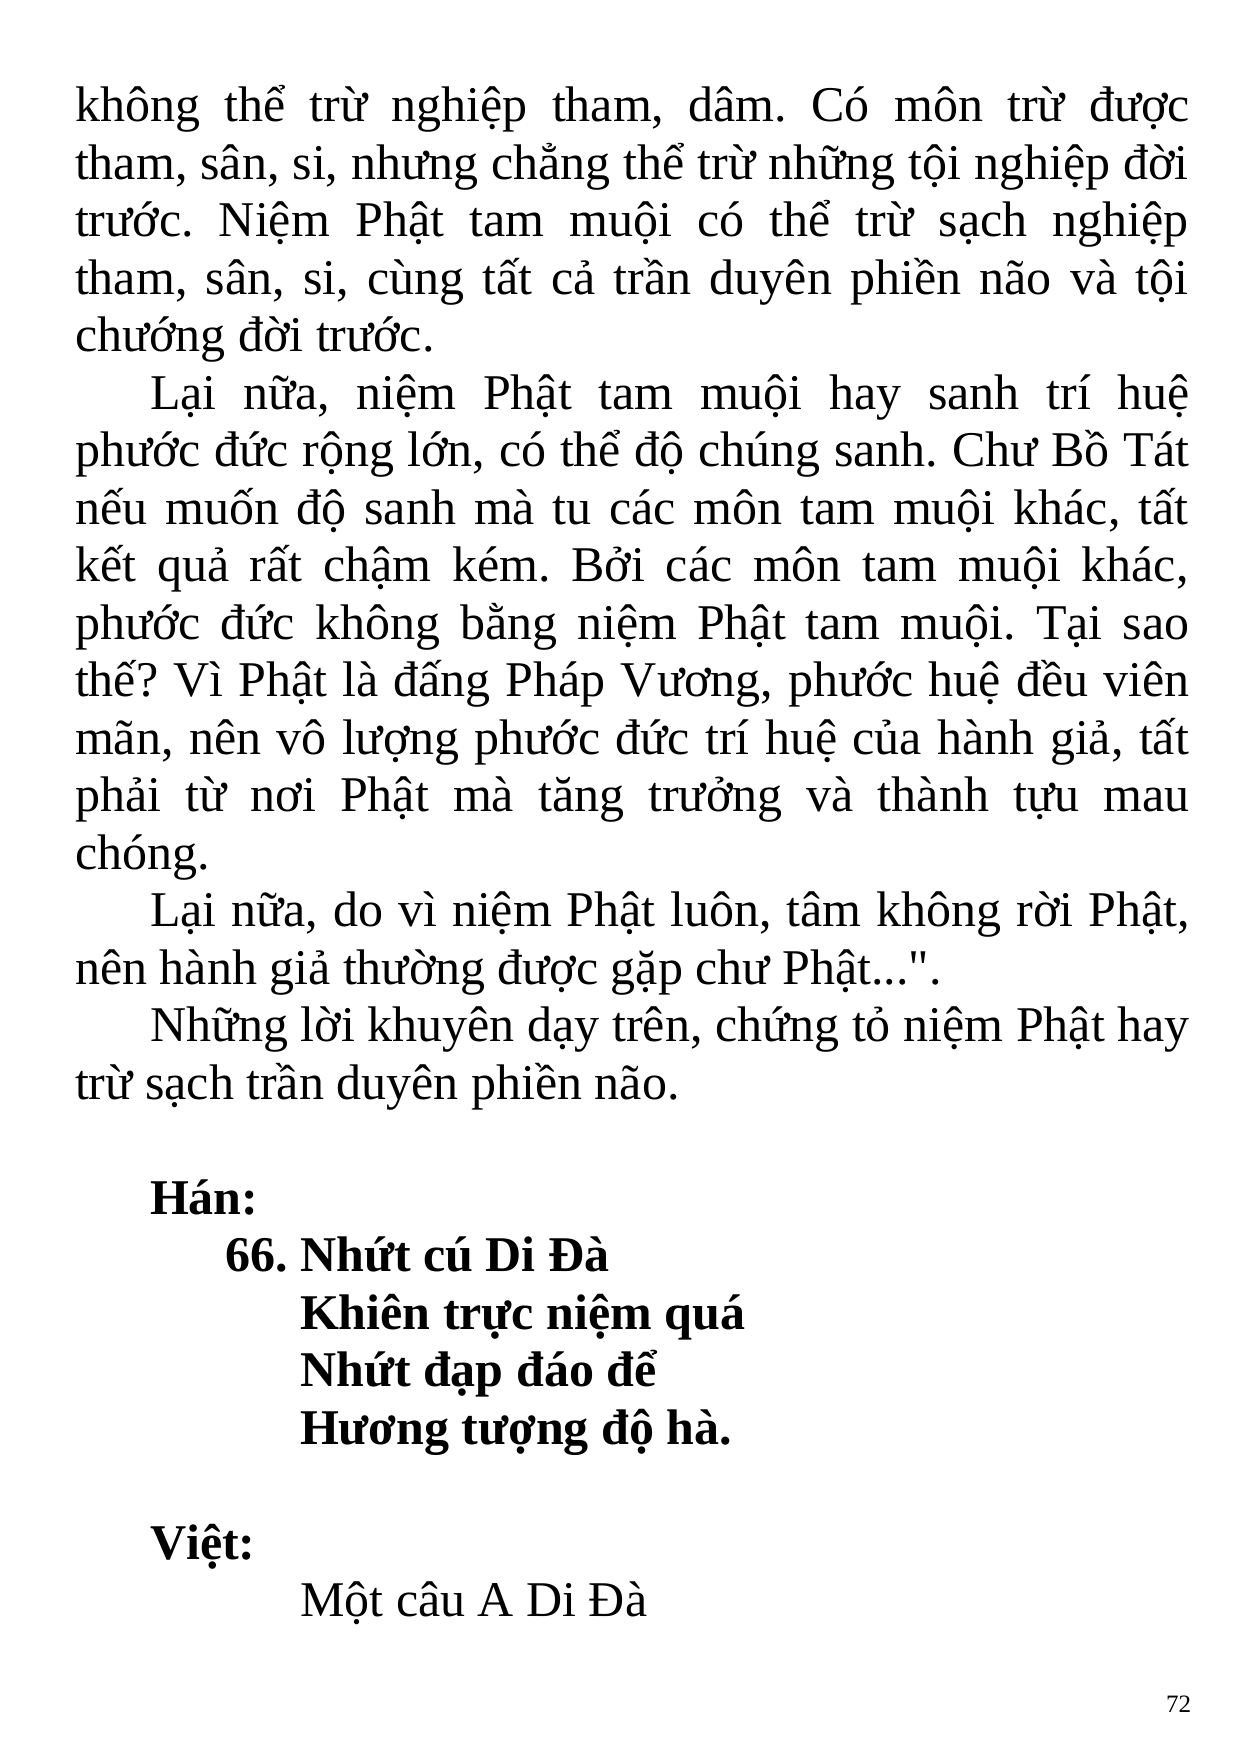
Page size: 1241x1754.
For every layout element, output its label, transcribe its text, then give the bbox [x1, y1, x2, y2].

text 66. Nhứt cú Di Ðà [75, 1225, 1191, 1282]
text Một câu A Di Ðà [75, 1570, 1191, 1627]
text Hán: [75, 1167, 1191, 1225]
text Những lời khuyên dạy trên, chứng tỏ niệm Phật hay trừ sạch trần duyên phiền não. [75, 995, 1191, 1110]
text Nhứt đạp đáo để [75, 1340, 1191, 1397]
text Lại nữa, do vì niệm Phật luôn, tâm không rời Phật, nên hành giả thường được gặp chư Phật...". [75, 880, 1191, 995]
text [75, 75, 1191, 362]
text Việt: [75, 1512, 1191, 1570]
text Lại nữa, niệm Phật tam muội hay sanh trí huệ phước đức rộng lớn, có thể độ chúng sanh. Chư Bồ Tát nếu muốn độ sanh mà tu các môn tam muội khác, tất kết quả rất chậm kém. Bởi các môn tam muội khác, phước đức không bằng niệm Phật tam muội. Tại sao thế? Vì Phật là đấng Pháp Vương, phước huệ đều viên mãn, nên vô lượng phước đức trí huệ của hành giả, tất phải từ nơi Phật mà tăng trưởng và thành tựu mau chóng. [75, 362, 1191, 880]
text Khiên trực niệm quá [75, 1282, 1191, 1340]
text Hương tượng độ hà. [75, 1397, 1191, 1455]
